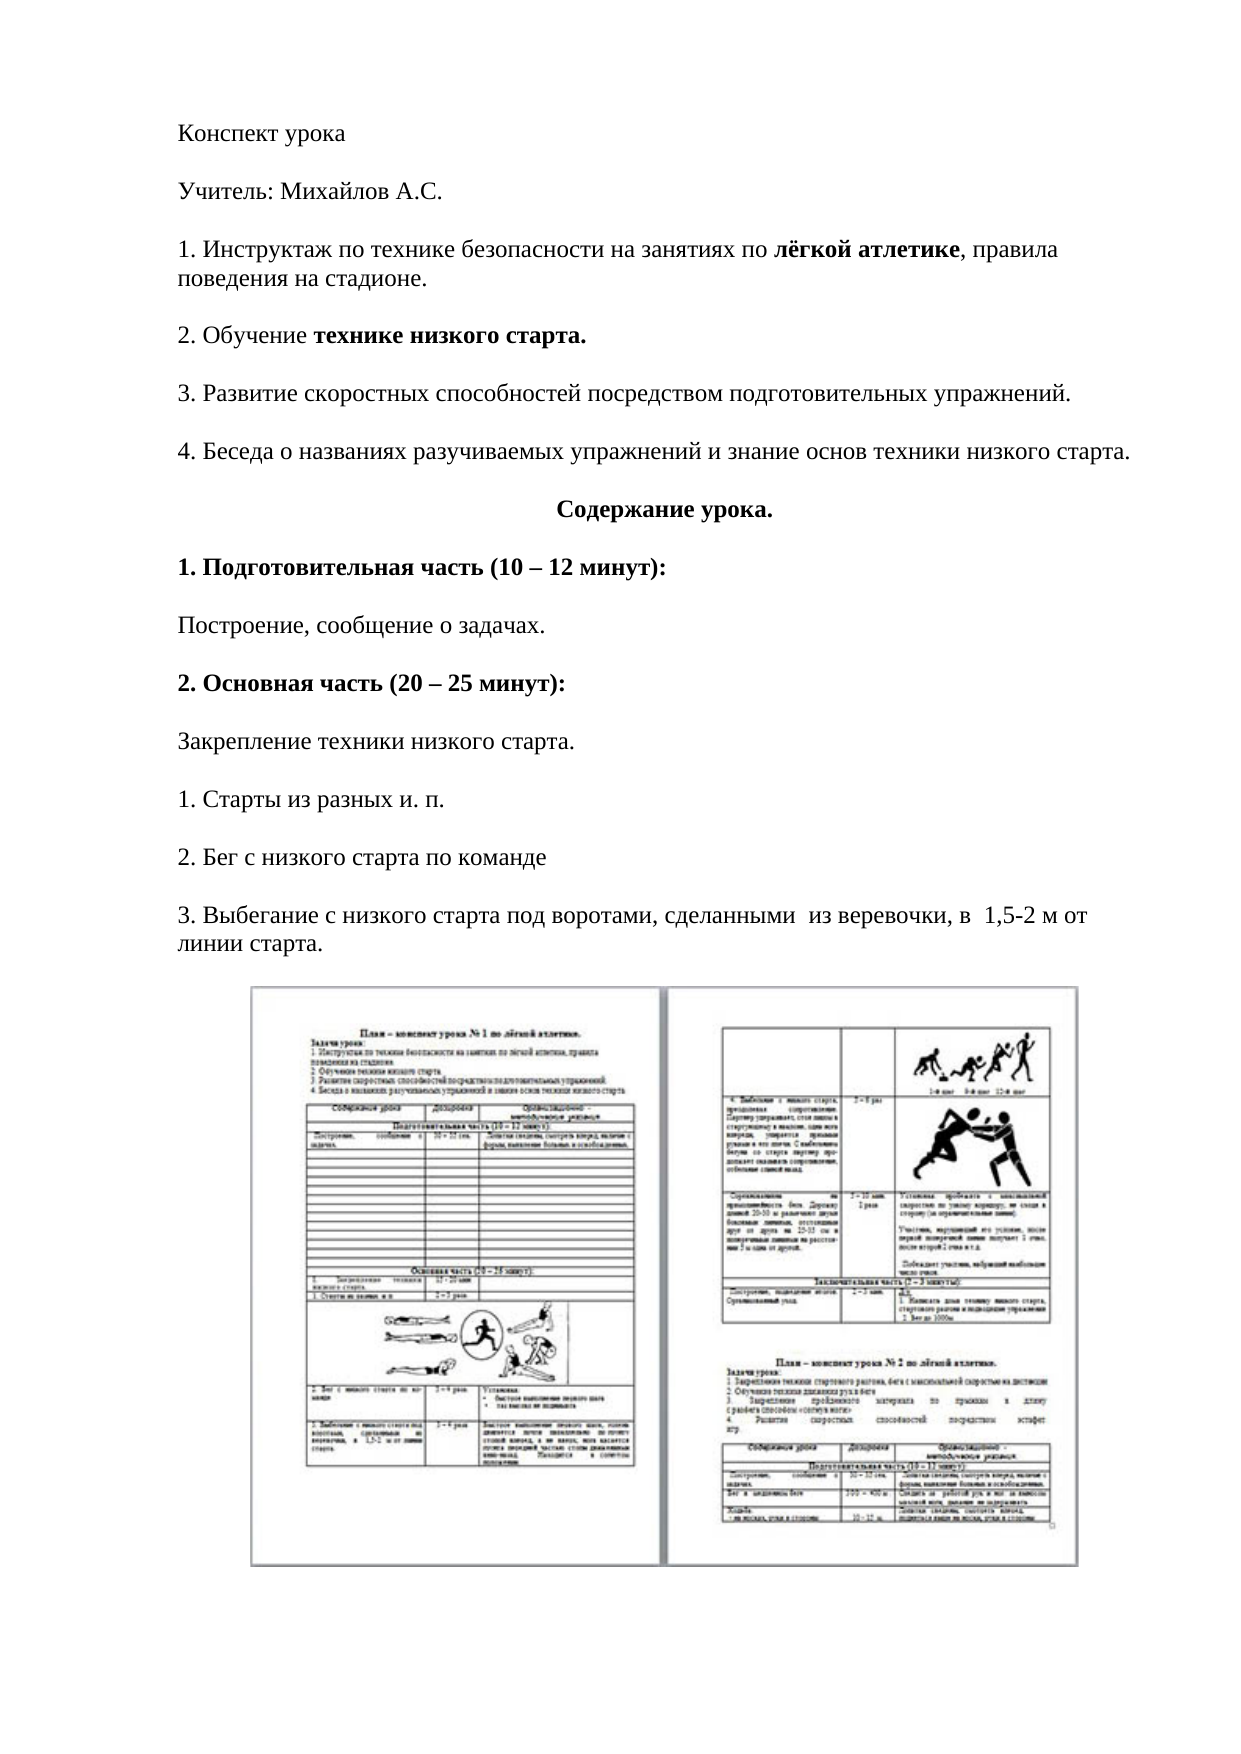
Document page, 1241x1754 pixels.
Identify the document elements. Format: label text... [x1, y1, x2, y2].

text Содержание урока. [177, 494, 1152, 523]
text 3. Развитие скоростных способностей посредством подготовительных упражнений. [177, 378, 1152, 407]
text Закрепление техники низкого старта. [177, 726, 1152, 755]
text 4. Беседа о названиях разучиваемых упражнений и знание основ техники низкого старта. [177, 436, 1152, 465]
text 1. Инструктаж по технике безопасности на занятиях по лёгкой атлетике, правила поведения на стадионе. [177, 234, 1152, 291]
text 3. Выбегание с низкого старта под воротами, сделанными из веревочки, в 1,5-2 м от линии старта. [177, 900, 1152, 957]
text Построение, сообщение о задачах. [177, 610, 1152, 639]
text 1. Старты из разных и. п. [177, 784, 1152, 813]
text Учитель: Михайлов А.С. [177, 176, 1152, 205]
text 2. Бег с низкого старта по команде [177, 842, 1152, 871]
text 2. Основная часть (20 – 25 минут): [177, 668, 1152, 697]
text 1. Подготовительная часть (10 – 12 минут): [177, 552, 1152, 581]
text 2. Обучение технике низкого старта. [177, 321, 1152, 349]
picture [250, 986, 1079, 1567]
text Конспект урока [177, 118, 1152, 147]
